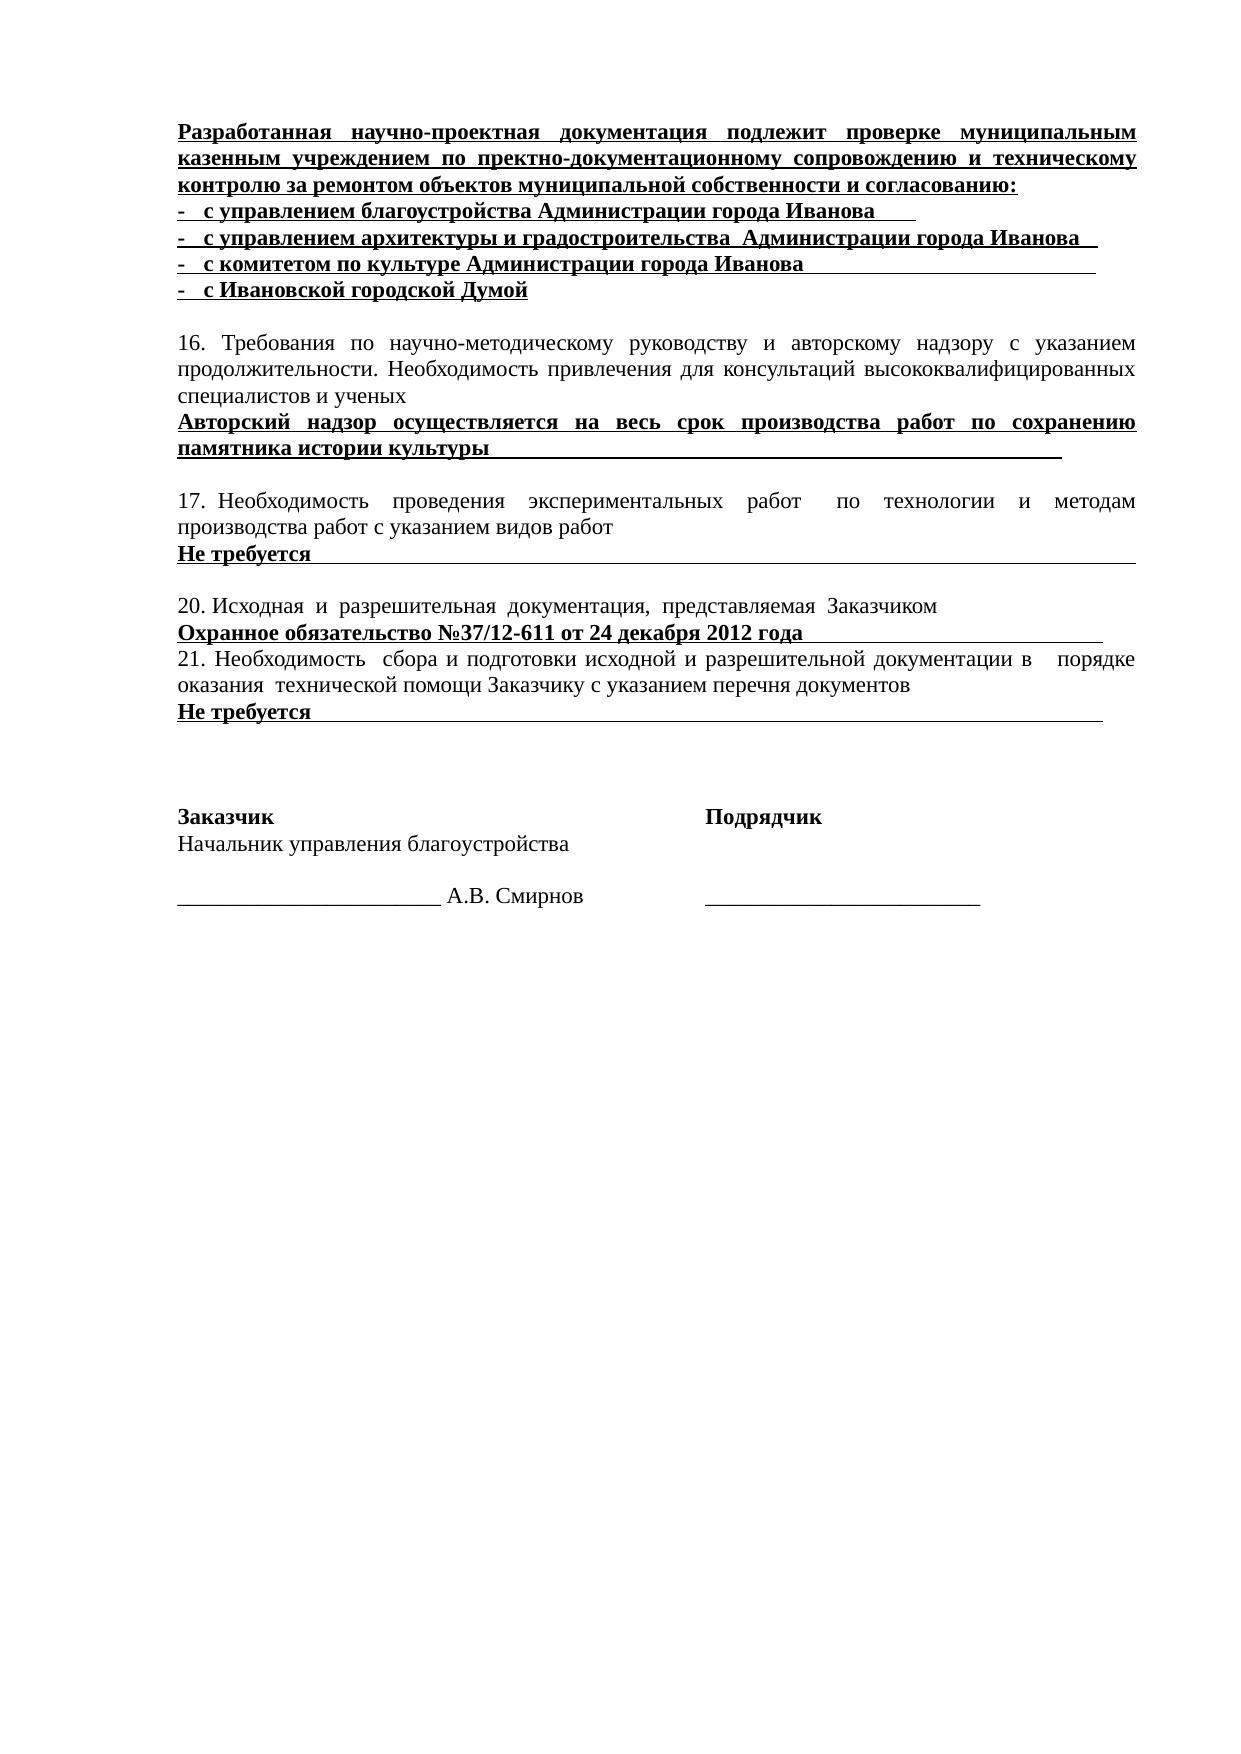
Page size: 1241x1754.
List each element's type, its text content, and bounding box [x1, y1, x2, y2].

text 21. Необходимость сбора и подготовки исходной и разрешительной документации в порядке оказания технической помощи Заказчику с указанием перечня документов [177, 645, 1137, 698]
text - с комитетом по культуре Администрации города Иванова [177, 250, 1137, 276]
text Охранное обязательство №37/12-611 от 24 декабря 2012 года [177, 619, 1137, 645]
text Авторский надзор осуществляется на весь срок производства работ по сохранению памятника истории культуры [177, 408, 1137, 431]
table_header Подрядчик ________________________ [656, 803, 1148, 935]
text Авторский надзор осуществляется на весь срок производства работ по сохранению памятника истории культуры [177, 432, 1137, 461]
text Не требуется [177, 698, 1137, 724]
text Не требуется [177, 540, 1137, 566]
text Разработанная научно-проектная документация подлежит проверке муниципальным казенным учреждением по пректно-документационному сопровождению и техническому контролю за ремонтом объектов муниципальной собственности и согласованию: [177, 142, 1137, 167]
text 17. Необходимость проведения экспериментальных работ по технологии и методам производства работ с указанием видов работ [177, 487, 1137, 540]
text - с Ивановской городской Думой [177, 276, 1137, 303]
table_header Заказчик Начальник управления благоустройства _______________________ А.В. Смирнов [166, 803, 656, 935]
text - с управлением благоустройства Администрации города Иванова [177, 197, 1137, 223]
text Разработанная научно-проектная документация подлежит проверке муниципальным казенным учреждением по пректно-документационному сопровождению и техническому контролю за ремонтом объектов муниципальной собственности и согласованию: [177, 168, 1137, 197]
text 16. Требования по научно-методическому руководству и авторскому надзору с указанием продолжительности. Необходимость привлечения для консультаций высококвалифицированных специалистов и ученых [177, 329, 1137, 408]
text Разработанная научно-проектная документация подлежит проверке муниципальным казенным учреждением по пректно-документационному сопровождению и техническому контролю за ремонтом объектов муниципальной собственности и согласованию: [177, 118, 1137, 141]
text - с управлением архитектуры и градостроительства Администрации города Иванова [177, 223, 1137, 250]
text 20. Исходная и разрешительная документация, представляемая Заказчиком [177, 592, 1137, 619]
